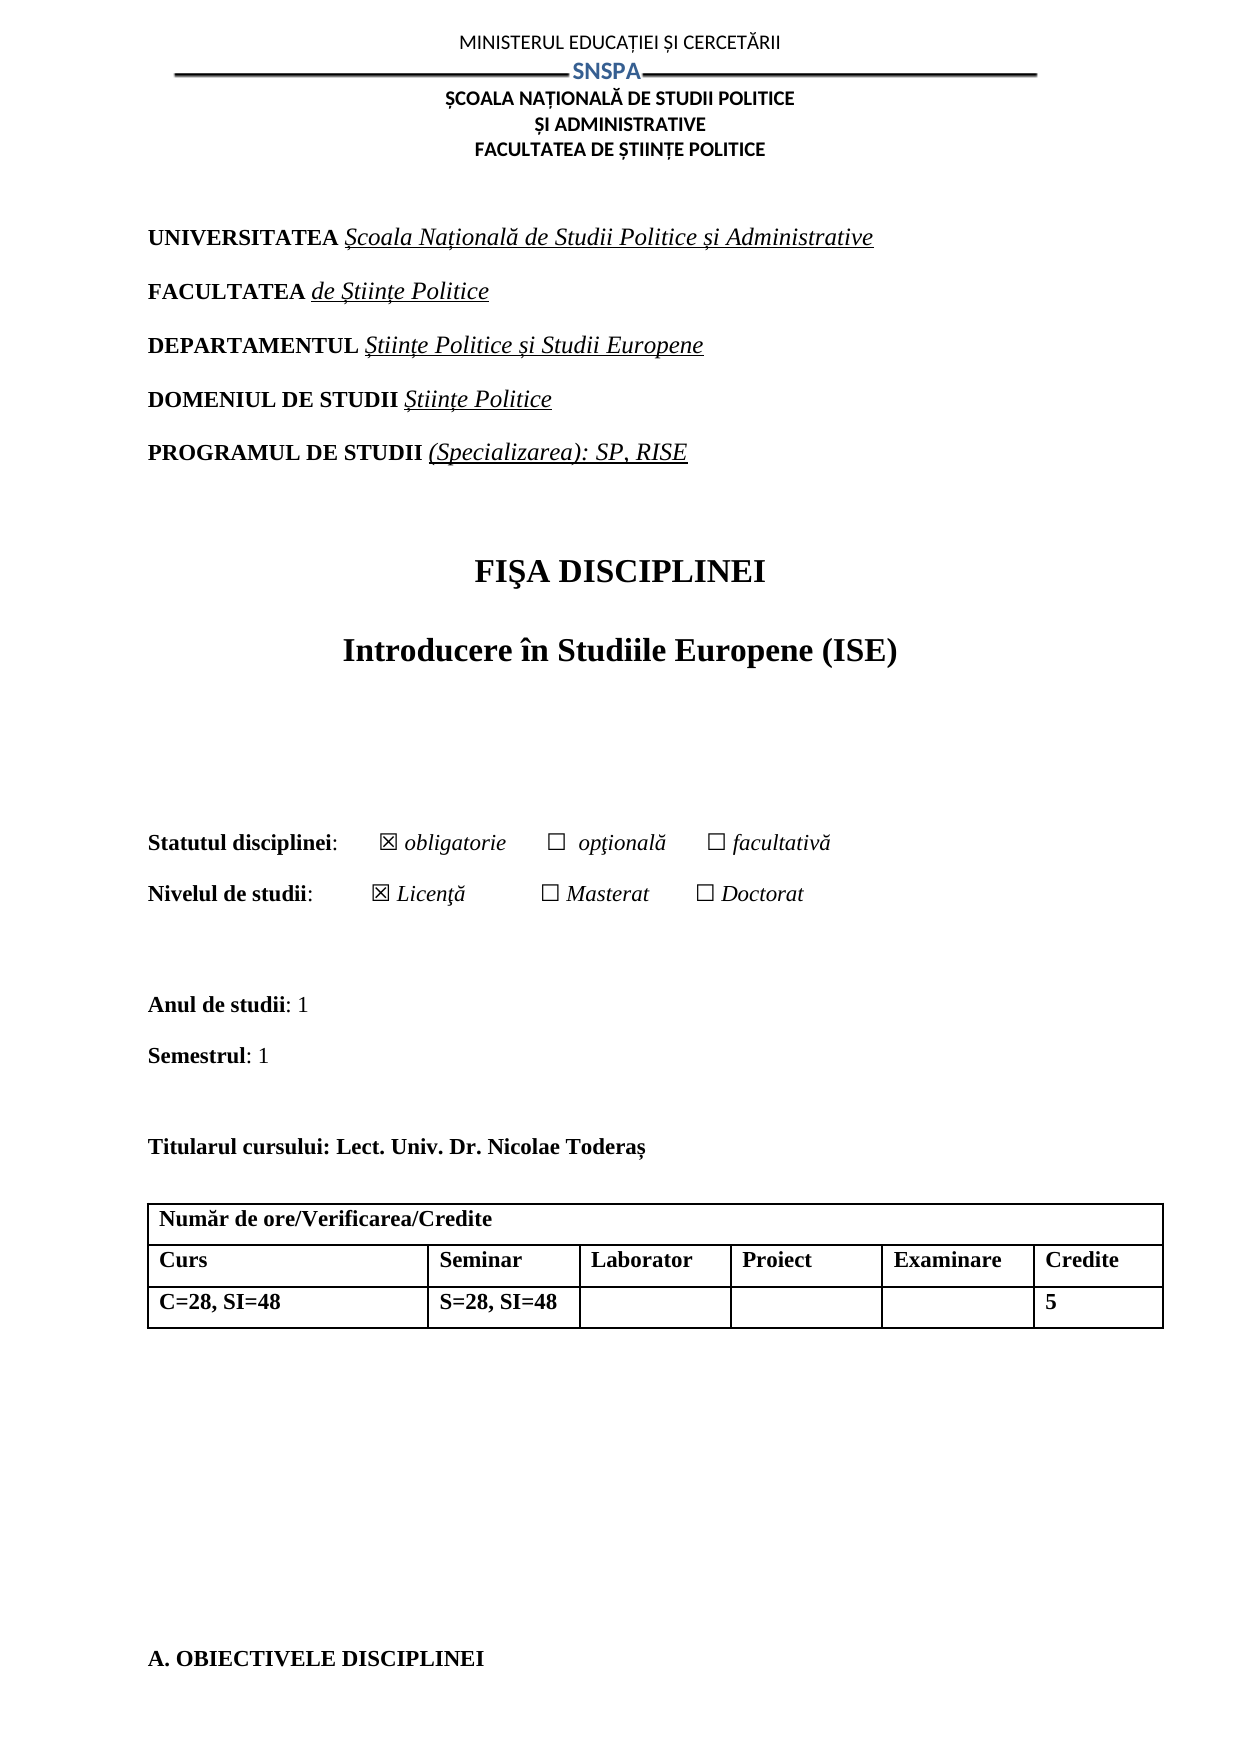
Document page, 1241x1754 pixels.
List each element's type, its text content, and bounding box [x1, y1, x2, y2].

text Titularul cursului: Lect. Univ. Dr. Nicolae Toderaș [148, 1133, 1093, 1159]
text DEPARTAMENTUL Științe Politice și Studii Europene [148, 330, 1093, 358]
table_cell S=28, SI=48 [429, 1288, 579, 1327]
text DOMENIUL DE STUDII Științe Politice [148, 384, 1152, 412]
table_cell C=28, SI=48 [149, 1288, 427, 1327]
text FIŞA DISCIPLINEI [148, 552, 1093, 590]
picture [172, 73, 573, 80]
table_cell Proiect [732, 1246, 881, 1286]
table_header Număr de ore/Verificarea/Credite [149, 1205, 1162, 1244]
table_cell [732, 1288, 881, 1327]
text FACULTATEA de Științe Politice [148, 276, 1093, 305]
table_cell Curs [149, 1246, 427, 1286]
table_cell Laborator [581, 1246, 730, 1286]
text Nivelul de studii: ☒ Licenţă ☐ Masterat ☐ Doctorat [148, 880, 1093, 906]
picture [640, 73, 1041, 80]
table_cell [581, 1288, 730, 1327]
text A. OBIECTIVELE DISCIPLINEI [148, 1645, 1152, 1672]
text PROGRAMUL DE STUDII (Specializarea): SP, RISE [148, 437, 1152, 466]
text Statutul disciplinei: ☒ obligatorie ☐ opţională ☐ facultativă [148, 829, 1093, 855]
table_cell [883, 1288, 1033, 1327]
table_cell Seminar [429, 1246, 579, 1286]
table_cell Credite [1035, 1246, 1162, 1286]
table_cell 5 [1035, 1288, 1162, 1327]
text Introducere în Studiile Europene (ISE) [148, 630, 1093, 668]
text Anul de studii: 1 [148, 991, 1093, 1018]
table_cell Examinare [883, 1246, 1033, 1286]
text UNIVERSITATEA Școala Națională de Studii Politice și Administrative [148, 222, 1093, 251]
text Semestrul: 1 [148, 1042, 1093, 1069]
